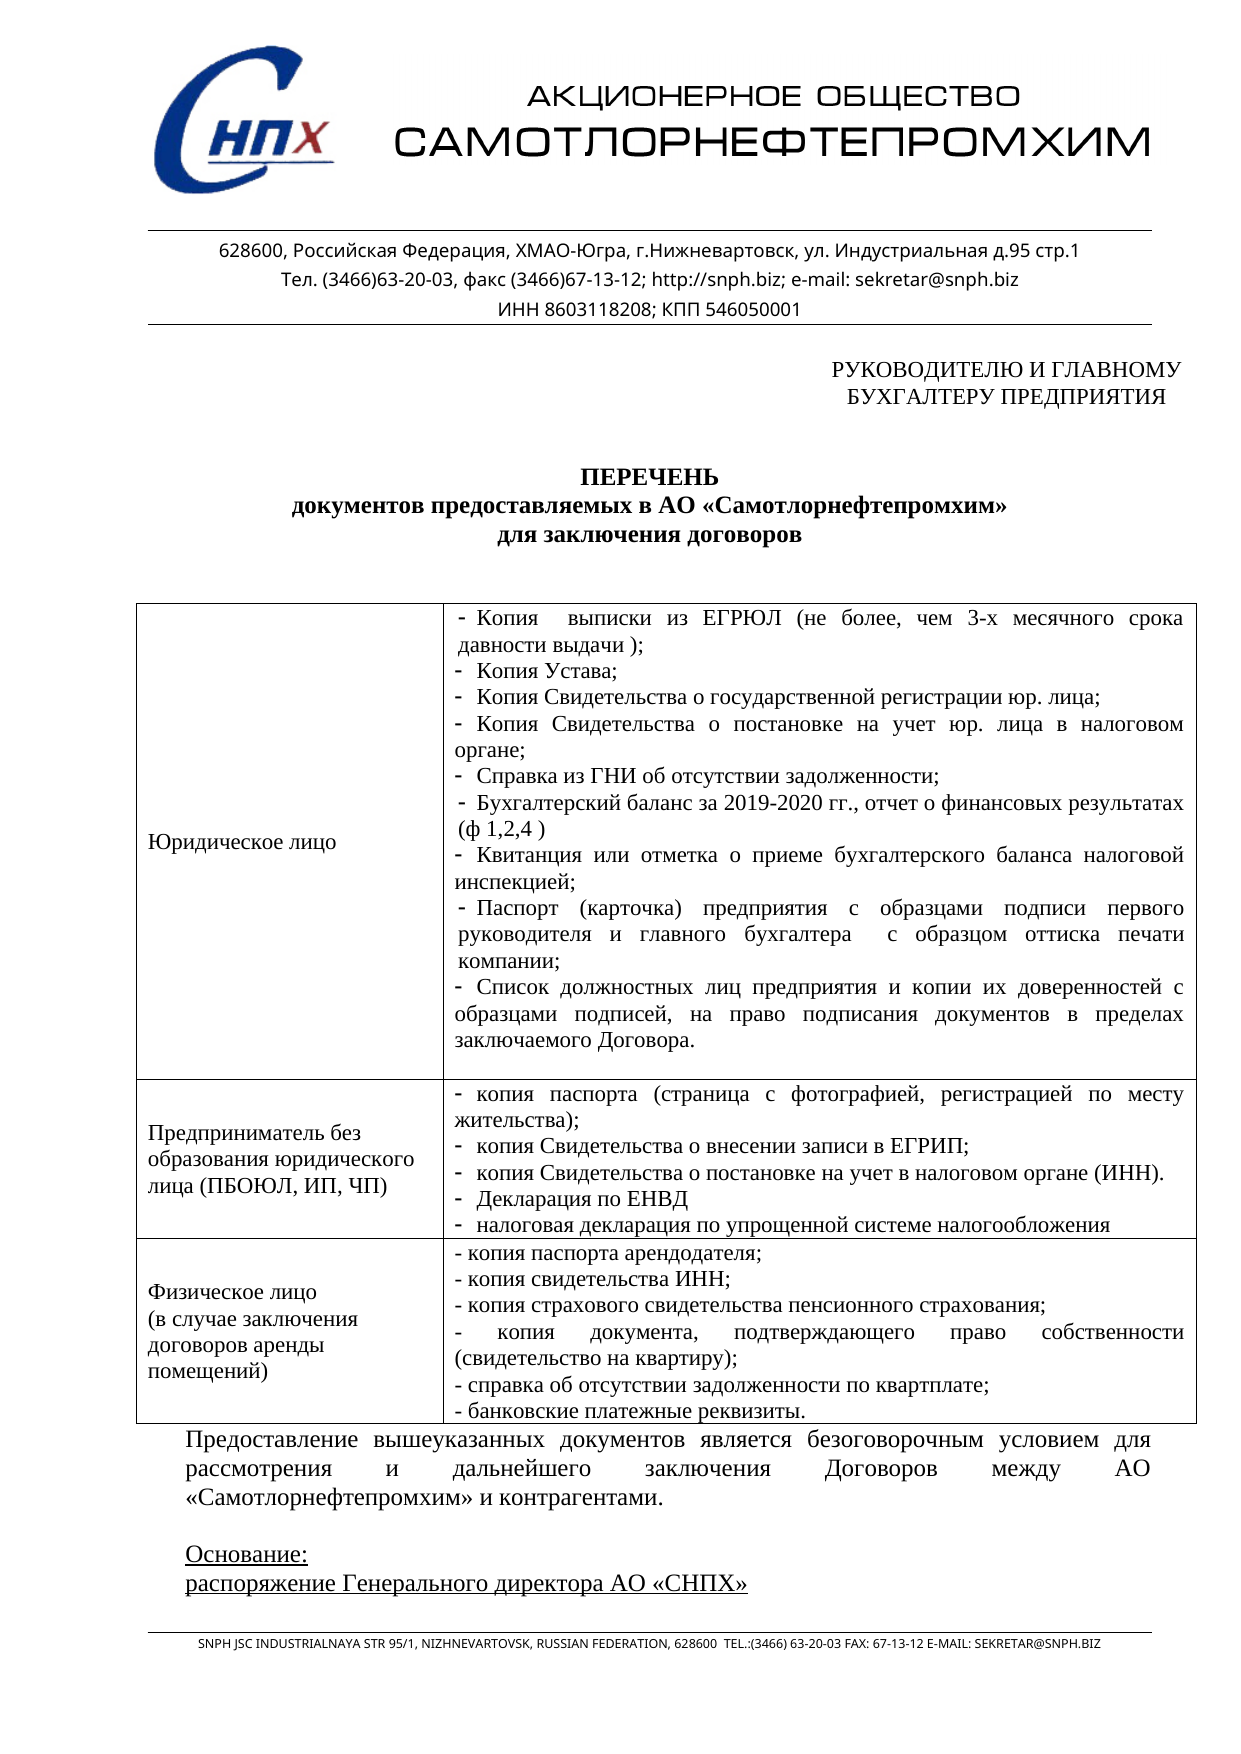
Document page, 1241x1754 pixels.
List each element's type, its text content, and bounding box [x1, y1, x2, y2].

text документов предоставляемых в АО «Самотлорнефтепромхим» [148, 491, 1152, 519]
picture [387, 54, 1167, 165]
table_cell Предприниматель без образования юридического лица (ПБОЮЛ, ИП, ЧП) [137, 1080, 443, 1238]
picture [152, 45, 337, 196]
text ПЕРЕЧЕНЬ [148, 462, 1152, 491]
table_cell - копия паспорта арендодателя; - копия свидетельства ИНН; - копия страхового свидетельства пенсионного страхования; - копия документа, подтверждающего право собственности (свидетельство на квартиру); - справка об отсутствии задолженности по квартплате; - банковские платежные реквизиты. [444, 1239, 1196, 1423]
text для заключения договоров [148, 519, 1152, 548]
text Предоставление вышеуказанных документов является безоговорочным условием для рассмотрения и дальнейшего заключения Договоров между АО «Самотлорнефтепромхим» и контрагентами. [185, 1424, 1152, 1511]
text Основание: [185, 1539, 1152, 1568]
text распоряжение Генерального директора АО «СНПХ» [185, 1568, 1152, 1597]
table_header РУКОВОДИТЕЛЮ И ГЛАВНОМУ БУХГАЛТЕРУ ПРЕДПРИЯТИЯ [804, 356, 1209, 409]
table_header Копия выписки из ЕГРЮЛ (не более, чем 3-х месячного срока давности выдачи ); Копия Устава; Копия Свидетельства о государственной регистрации юр. лица; Копия Свидетельства о постановке на учет юр. лица в налоговом органе; Справка из ГНИ об отсутствии задолженности; Бухгалтерский баланс за 2019-2020 гг., отчет о финансовых результатах (ф 1,2,4 ) Квитанция или отметка о приеме бухгалтерского баланса налоговой инспекцией; Паспорт (карточка) предприятия с образцами подписи первого руководителя и главного бухгалтера с образцом оттиска печати компании; Список должностных лиц предприятия и копии их доверенностей с образцами подписей, на право подписания документов в пределах заключаемого Договора. [444, 604, 1196, 1079]
table_cell копия паспорта (страница с фотографией, регистрацией по месту жительства); копия Свидетельства о внесении записи в ЕГРИП; копия Свидетельства о постановке на учет в налоговом органе (ИНН). Декларация по ЕНВД налоговая декларация по упрощенной системе налогообложения [444, 1080, 1196, 1238]
table_cell Физическое лицо (в случае заключения договоров аренды помещений) [137, 1239, 443, 1423]
table_header Юридическое лицо [137, 604, 443, 1079]
